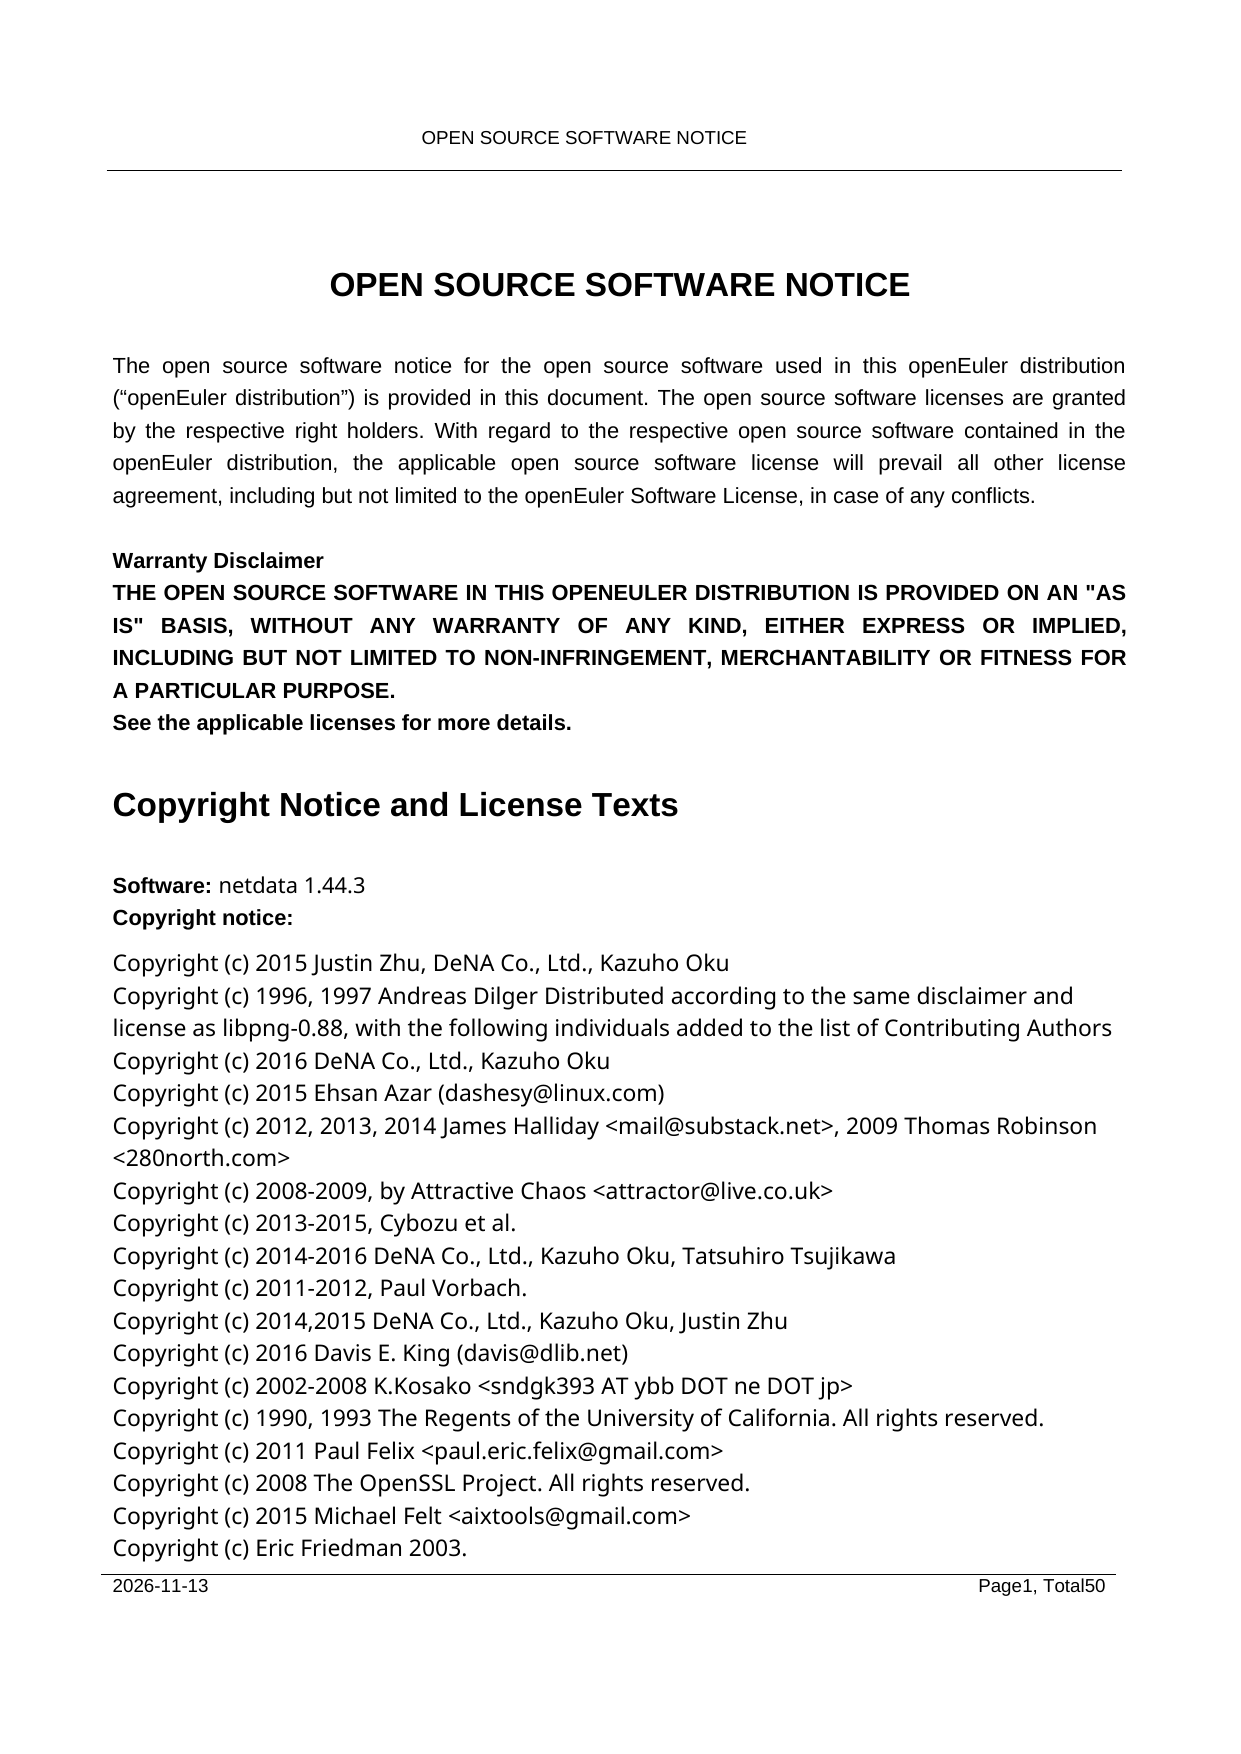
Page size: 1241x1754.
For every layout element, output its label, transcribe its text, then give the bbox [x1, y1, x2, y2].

text The open source software notice for the open source software used in this openEuler distribution (“openEuler distribution”) is provided in this document. The open source software licenses are granted by the respective right holders. With regard to the respective open source software contained in the openEuler distribution, the applicable open source software license will prevail all other license agreement, including but not limited to the openEuler Software License, in case of any conflicts. [112, 349, 1128, 511]
text OPEN SOURCE SOFTWARE NOTICE [112, 251, 1128, 316]
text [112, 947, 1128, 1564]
text THE OPEN SOURCE SOFTWARE IN THIS OPENEULER DISTRIBUTION IS PROVIDED ON AN "AS IS" BASIS, WITHOUT ANY WARRANTY OF ANY KIND, EITHER EXPRESS OR IMPLIED, INCLUDING BUT NOT LIMITED TO NON-INFRINGEMENT, MERCHANTABILITY OR FITNESS FOR A PARTICULAR PURPOSE. See the applicable licenses for more details. [112, 576, 1128, 739]
text Copyright Notice and License Texts [112, 771, 1128, 836]
title Software: netdata 1.44.3 [112, 869, 1128, 901]
text Copyright notice: [112, 901, 1128, 934]
text Warranty Disclaimer [112, 544, 1128, 576]
